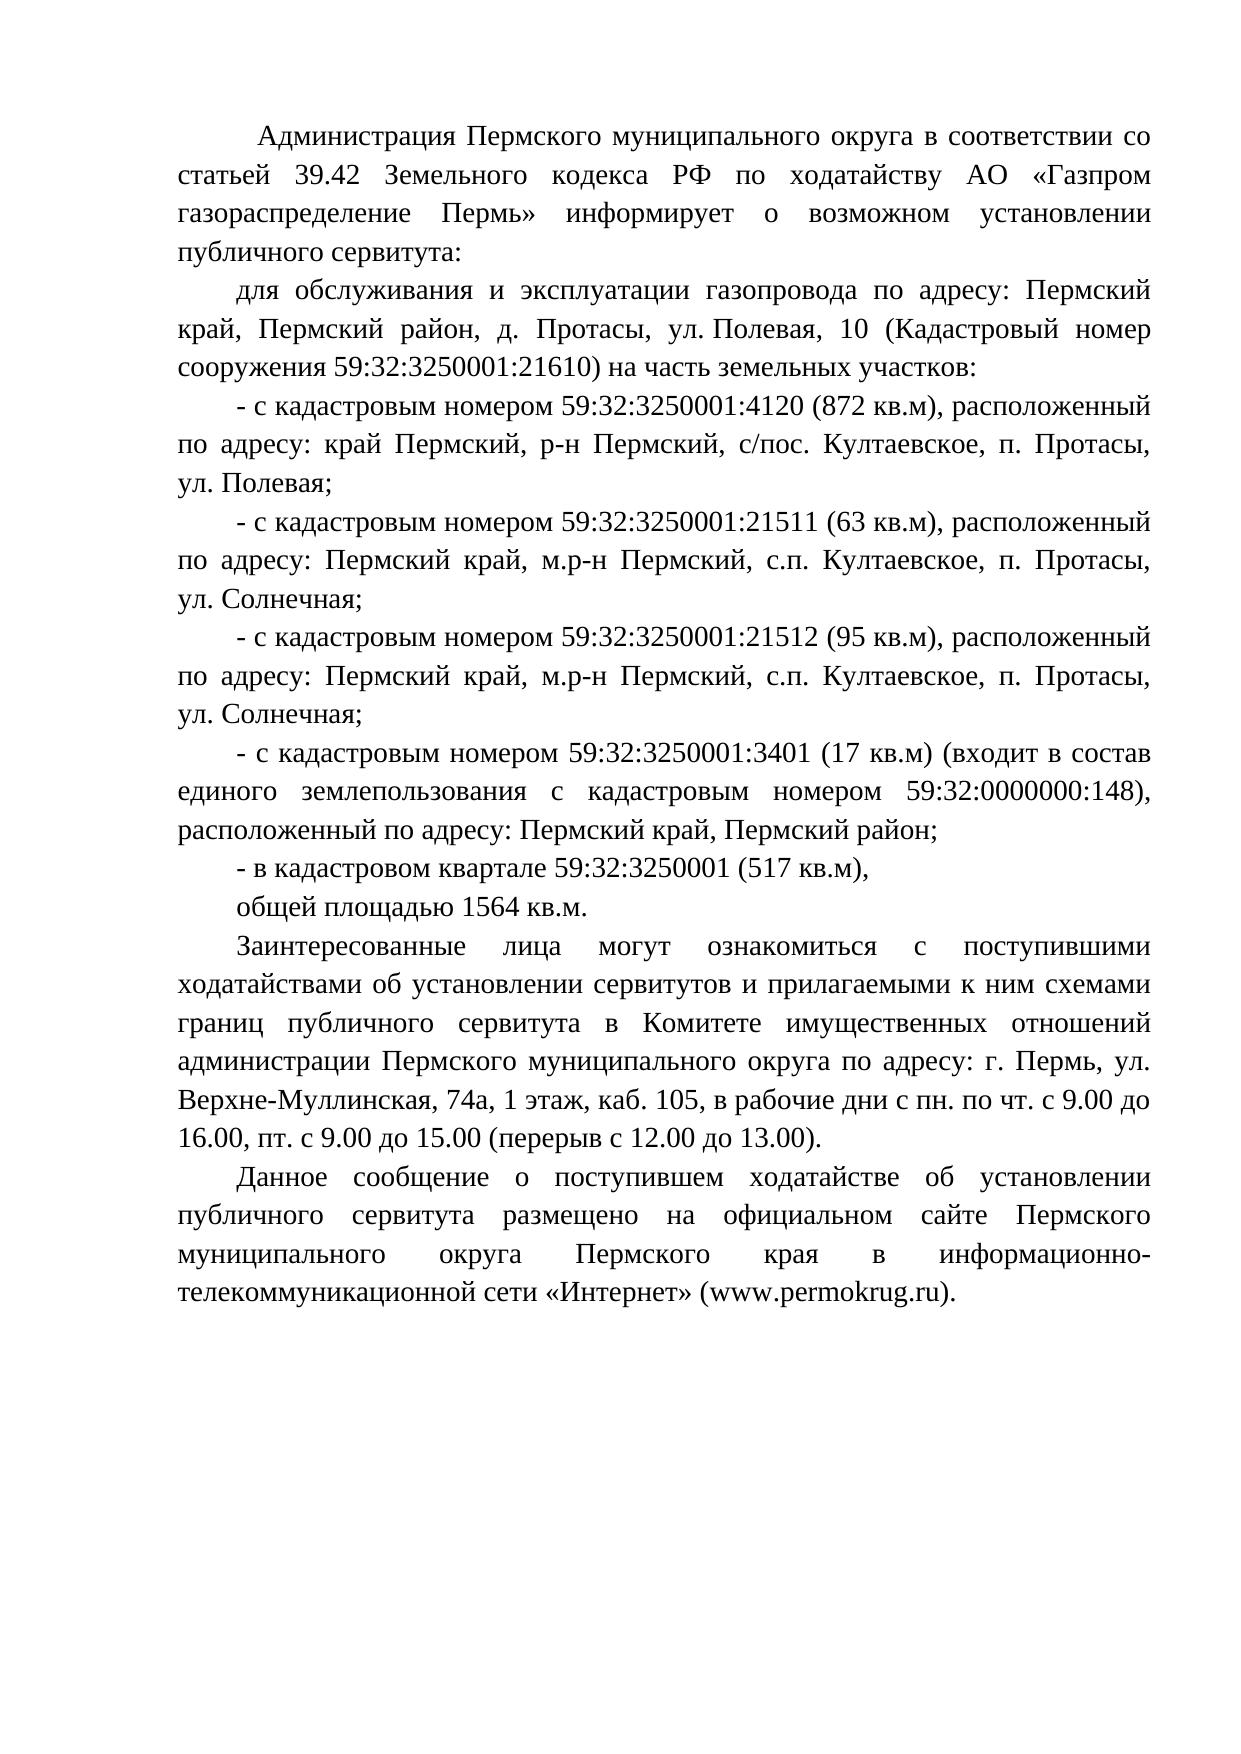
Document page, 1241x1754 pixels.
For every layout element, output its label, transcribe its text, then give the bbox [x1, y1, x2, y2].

text Заинтересованные лица могут ознакомиться с поступившими ходатайствами об установлении сервитутов и прилагаемыми к ним схемами границ публичного сервитута в Комитете имущественных отношений администрации Пермского муниципального округа по адресу: г. Пермь, ул. Верхне-Муллинская, 74а, 1 этаж, каб. 105, в рабочие дни с пн. по чт. с 9.00 до 16.00, пт. с 9.00 до 15.00 (перерыв с 12.00 до 13.00). [177, 928, 1152, 1154]
text Данное сообщение о поступившем ходатайстве об установлении публичного сервитута размещено на официальном сайте Пермского муниципального округа Пермского края в информационно-телекоммуникационной сети «Интернет» (www.permokrug.ru). [177, 1159, 1152, 1308]
text - в кадастровом квартале 59:32:3250001 (517 кв.м), [177, 851, 1152, 884]
text - с кадастровым номером 59:32:3250001:3401 (17 кв.м) (входит в состав единого землепользования с кадастровым номером 59:32:0000000:148), расположенный по адресу: Пермский край, Пермский район; [177, 735, 1152, 846]
text Администрация Пермского муниципального округа в соответствии со статьей 39.42 Земельного кодекса РФ по ходатайству АО «Газпром газораспределение Пермь» информирует о возможном установлении публичного сервитута: [177, 118, 1152, 267]
text общей площадью 1564 кв.м. [177, 889, 1152, 923]
text для обслуживания и эксплуатации газопровода по адресу: Пермский край, Пермский район, д. Протасы, ул. Полевая, 10 (Кадастровый номер сооружения 59:32:3250001:21610) на часть земельных участков: [177, 272, 1152, 383]
text - с кадастровым номером 59:32:3250001:4120 (872 кв.м), расположенный по адресу: край Пермский, р-н Пермский, с/пос. Култаевское, п. Протасы, ул. Полевая; [177, 388, 1152, 499]
text - с кадастровым номером 59:32:3250001:21511 (63 кв.м), расположенный по адресу: Пермский край, м.р-н Пермский, с.п. Култаевское, п. Протасы, ул. Солнечная; [177, 504, 1152, 614]
text - с кадастровым номером 59:32:3250001:21512 (95 кв.м), расположенный по адресу: Пермский край, м.р-н Пермский, с.п. Култаевское, п. Протасы, ул. Солнечная; [177, 619, 1152, 730]
